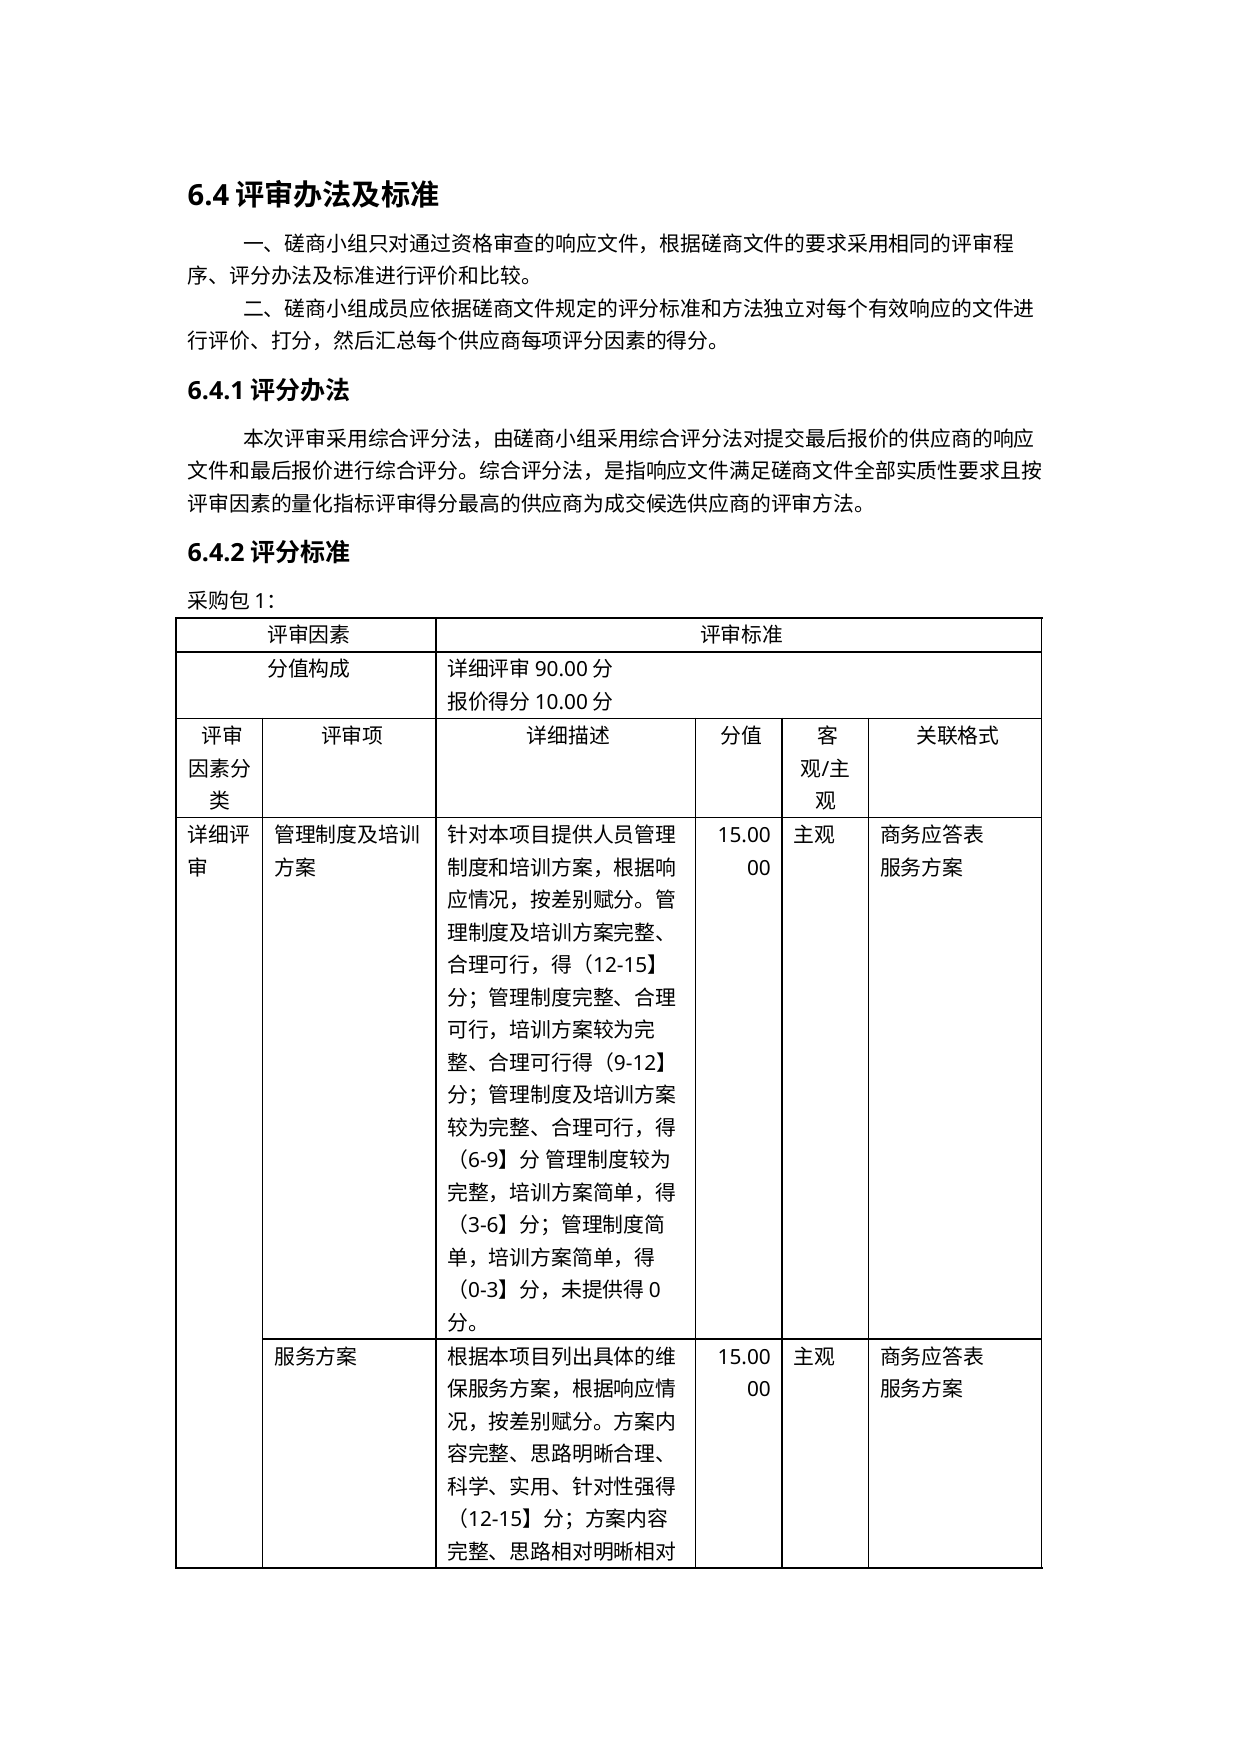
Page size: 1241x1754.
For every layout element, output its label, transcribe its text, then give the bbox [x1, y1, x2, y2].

table_cell 详细评审90.00分 报价得分10.00分 [437, 653, 1041, 718]
table_cell 客观/主观 [783, 719, 868, 817]
text 6.4.1评分办法 [187, 357, 1053, 422]
table_cell 分值 [696, 719, 781, 817]
table_header 评审标准 [437, 619, 1041, 651]
table_cell 服务方案 [263, 1340, 435, 1567]
table_cell 详细描述 [437, 719, 695, 817]
text 6.4评审办法及标准 [187, 162, 1053, 227]
table_cell 15.0000 [696, 1340, 781, 1567]
text 6.4.2评分标准 [187, 519, 1053, 584]
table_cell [437, 1340, 695, 1567]
text 采购包1： [187, 584, 1053, 617]
table_cell 关联格式 [869, 719, 1041, 817]
table_cell 商务应答表 服务方案 [869, 1340, 1041, 1567]
table_cell 商务应答表 服务方案 [869, 818, 1041, 1338]
table_cell 评审项 [263, 719, 435, 817]
text 一、磋商小组只对通过资格审查的响应文件，根据磋商文件的要求采用相同的评审程序、评分办法及标准进行评价和比较。 [187, 227, 1053, 292]
table_cell 管理制度及培训方案 [263, 818, 435, 1338]
text 本次评审采用综合评分法，由磋商小组采用综合评分法对提交最后报价的供应商的响应文件和最后报价进行综合评分。综合评分法，是指响应文件满足磋商文件全部实质性要求且按评审因素的量化指标评审得分最高的供应商为成交候选供应商的评审方法。 [187, 422, 1053, 519]
table_cell 针对本项目提供人员管理制度和培训方案，根据响应情况，按差别赋分。管理制度及培训方案完整、合理可行，得（12-15】分；管理制度完整、合理可行，培训方案较为完整、合理可行得（9-12】分；管理制度及培训方案较为完整、合理可行，得（6-9】分 管理制度较为完整，培训方案简单，得（3-6】分；管理制度简单，培训方案简单，得（0-3】分，未提供得0分。 [437, 818, 695, 1338]
text 二、磋商小组成员应依据磋商文件规定的评分标准和方法独立对每个有效响应的文件进行评价、打分，然后汇总每个供应商每项评分因素的得分。 [187, 292, 1053, 357]
table_cell 详细评审 [177, 818, 262, 1567]
table_cell 分值构成 [177, 653, 435, 718]
table_cell 评审因素分类 [177, 719, 262, 817]
table_cell 主观 [783, 818, 868, 1338]
table_cell 主观 [783, 1340, 868, 1567]
table_header 评审因素 [177, 619, 435, 651]
table_cell 15.0000 [696, 818, 781, 1338]
